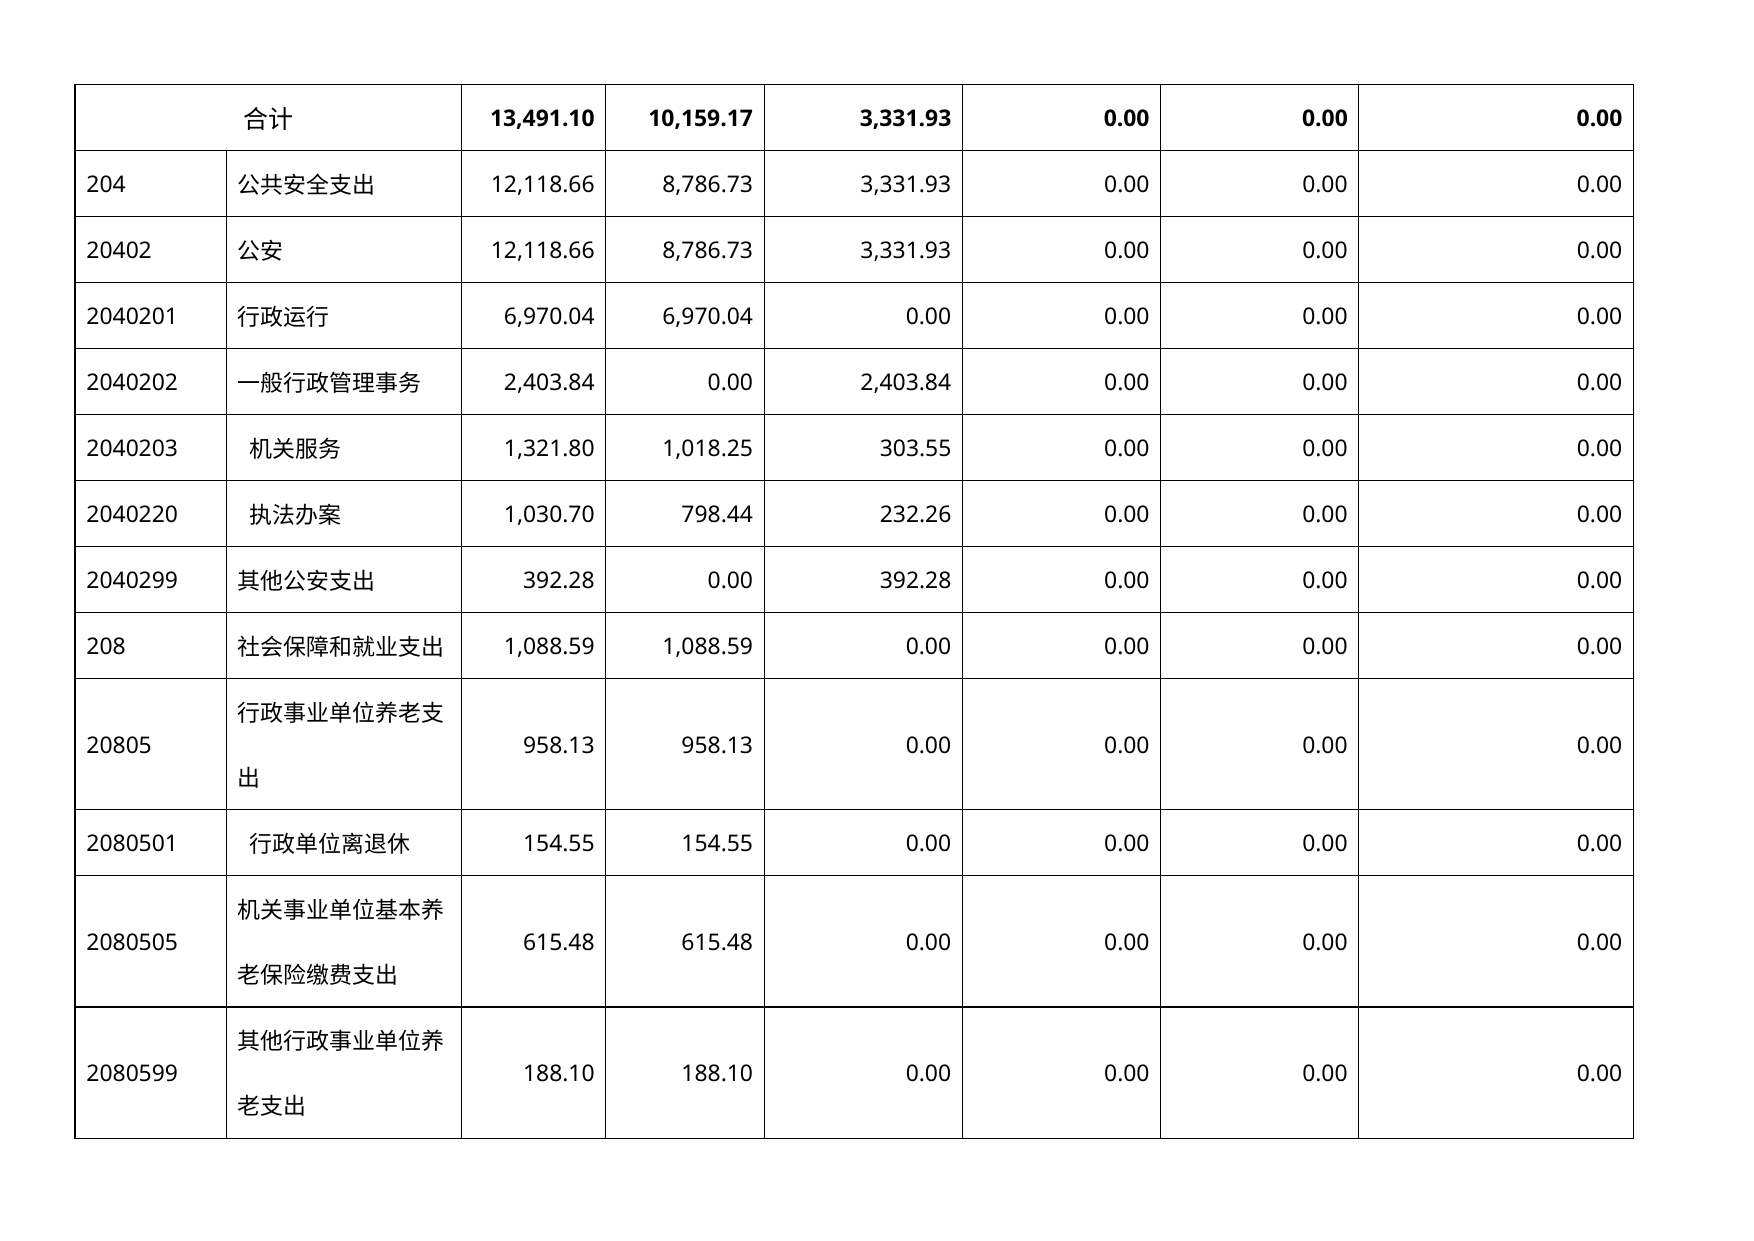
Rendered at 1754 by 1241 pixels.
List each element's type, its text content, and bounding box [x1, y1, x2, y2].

table_cell 合计 [76, 85, 461, 150]
table_cell 0.00 [1161, 1008, 1358, 1137]
table_cell 0.00 [963, 217, 1160, 282]
table_cell 2040202 [76, 349, 226, 414]
table_cell 12,118.66 [462, 151, 605, 216]
table_cell 0.00 [1359, 481, 1633, 546]
table_cell 392.28 [462, 547, 605, 612]
table_cell 188.10 [606, 1008, 764, 1137]
table_cell 20402 [76, 217, 226, 282]
table_cell 社会保障和就业支出 [227, 613, 461, 678]
table_cell 2080501 [76, 810, 226, 875]
table_cell 2040299 [76, 547, 226, 612]
table_cell 0.00 [963, 85, 1160, 150]
table_cell 0.00 [1359, 85, 1633, 150]
table_cell 一般行政管理事务 [227, 349, 461, 414]
table_cell 2080505 [76, 876, 226, 1006]
table_cell 0.00 [765, 613, 962, 678]
table_cell 机关服务 [227, 415, 461, 480]
table_cell 0.00 [1359, 547, 1633, 612]
table_cell 行政单位离退休 [227, 810, 461, 875]
table_cell 0.00 [963, 415, 1160, 480]
table_cell 0.00 [963, 151, 1160, 216]
table_cell 0.00 [1359, 679, 1633, 809]
table_cell 0.00 [963, 613, 1160, 678]
table_cell 公安 [227, 217, 461, 282]
table_cell 0.00 [1161, 217, 1358, 282]
table_cell 188.10 [462, 1008, 605, 1137]
table_cell 0.00 [606, 349, 764, 414]
table_cell 0.00 [765, 679, 962, 809]
table_cell 2,403.84 [765, 349, 962, 414]
table_cell 2040201 [76, 283, 226, 348]
table_cell 公共安全支出 [227, 151, 461, 216]
table_cell 0.00 [1161, 85, 1358, 150]
table_cell 3,331.93 [765, 217, 962, 282]
table_cell 10,159.17 [606, 85, 764, 150]
table_cell 0.00 [963, 283, 1160, 348]
table_cell 0.00 [1161, 349, 1358, 414]
table_cell 0.00 [1161, 613, 1358, 678]
table_cell 0.00 [1359, 217, 1633, 282]
table_cell 2,403.84 [462, 349, 605, 414]
table_cell 232.26 [765, 481, 962, 546]
table_cell 392.28 [765, 547, 962, 612]
table_cell 0.00 [963, 1008, 1160, 1137]
table_cell 208 [76, 613, 226, 678]
table_cell 0.00 [606, 547, 764, 612]
table_cell 0.00 [1161, 151, 1358, 216]
table_cell 2080599 [76, 1008, 226, 1137]
table_cell 303.55 [765, 415, 962, 480]
table_cell 0.00 [1359, 283, 1633, 348]
table_cell 0.00 [963, 679, 1160, 809]
table_cell 0.00 [1359, 349, 1633, 414]
table_cell 机关事业单位基本养老保险缴费支出 [227, 876, 461, 1006]
table_cell 0.00 [963, 547, 1160, 612]
table_cell 958.13 [606, 679, 764, 809]
table_cell 615.48 [606, 876, 764, 1006]
table_cell 0.00 [963, 481, 1160, 546]
table_cell 1,018.25 [606, 415, 764, 480]
table_cell 6,970.04 [606, 283, 764, 348]
table_cell 154.55 [462, 810, 605, 875]
table_cell 0.00 [1161, 481, 1358, 546]
table_cell 958.13 [462, 679, 605, 809]
table_cell 行政事业单位养老支出 [227, 679, 461, 809]
table_cell 0.00 [963, 810, 1160, 875]
table_cell 8,786.73 [606, 217, 764, 282]
table_cell 0.00 [1161, 415, 1358, 480]
table_cell 0.00 [765, 876, 962, 1006]
table_cell 1,088.59 [606, 613, 764, 678]
table_cell 0.00 [1359, 415, 1633, 480]
table_cell 其他公安支出 [227, 547, 461, 612]
table_cell 0.00 [963, 349, 1160, 414]
table_cell 6,970.04 [462, 283, 605, 348]
table_cell 0.00 [765, 1008, 962, 1137]
table_cell 0.00 [963, 876, 1160, 1006]
table_cell 执法办案 [227, 481, 461, 546]
table_cell 8,786.73 [606, 151, 764, 216]
table_cell 0.00 [1359, 1008, 1633, 1137]
table_cell 0.00 [1161, 810, 1358, 875]
table_cell 0.00 [1359, 876, 1633, 1006]
table_cell 其他行政事业单位养老支出 [227, 1008, 461, 1137]
table_cell 2040220 [76, 481, 226, 546]
table_cell 1,088.59 [462, 613, 605, 678]
table_cell 154.55 [606, 810, 764, 875]
table_cell 1,321.80 [462, 415, 605, 480]
table_cell 0.00 [1359, 613, 1633, 678]
table_cell 0.00 [1161, 547, 1358, 612]
table_cell 615.48 [462, 876, 605, 1006]
table_cell 1,030.70 [462, 481, 605, 546]
table_cell 2040203 [76, 415, 226, 480]
table_cell 0.00 [1161, 876, 1358, 1006]
table_cell 12,118.66 [462, 217, 605, 282]
table_cell 0.00 [765, 283, 962, 348]
table_cell 20805 [76, 679, 226, 809]
table_cell 3,331.93 [765, 85, 962, 150]
table_cell 0.00 [1161, 283, 1358, 348]
table_cell 204 [76, 151, 226, 216]
table_cell 0.00 [765, 810, 962, 875]
table_cell 0.00 [1161, 679, 1358, 809]
table_cell 行政运行 [227, 283, 461, 348]
table_cell 13,491.10 [462, 85, 605, 150]
table_cell 0.00 [1359, 151, 1633, 216]
table_cell 0.00 [1359, 810, 1633, 875]
table_cell 3,331.93 [765, 151, 962, 216]
table_cell 798.44 [606, 481, 764, 546]
